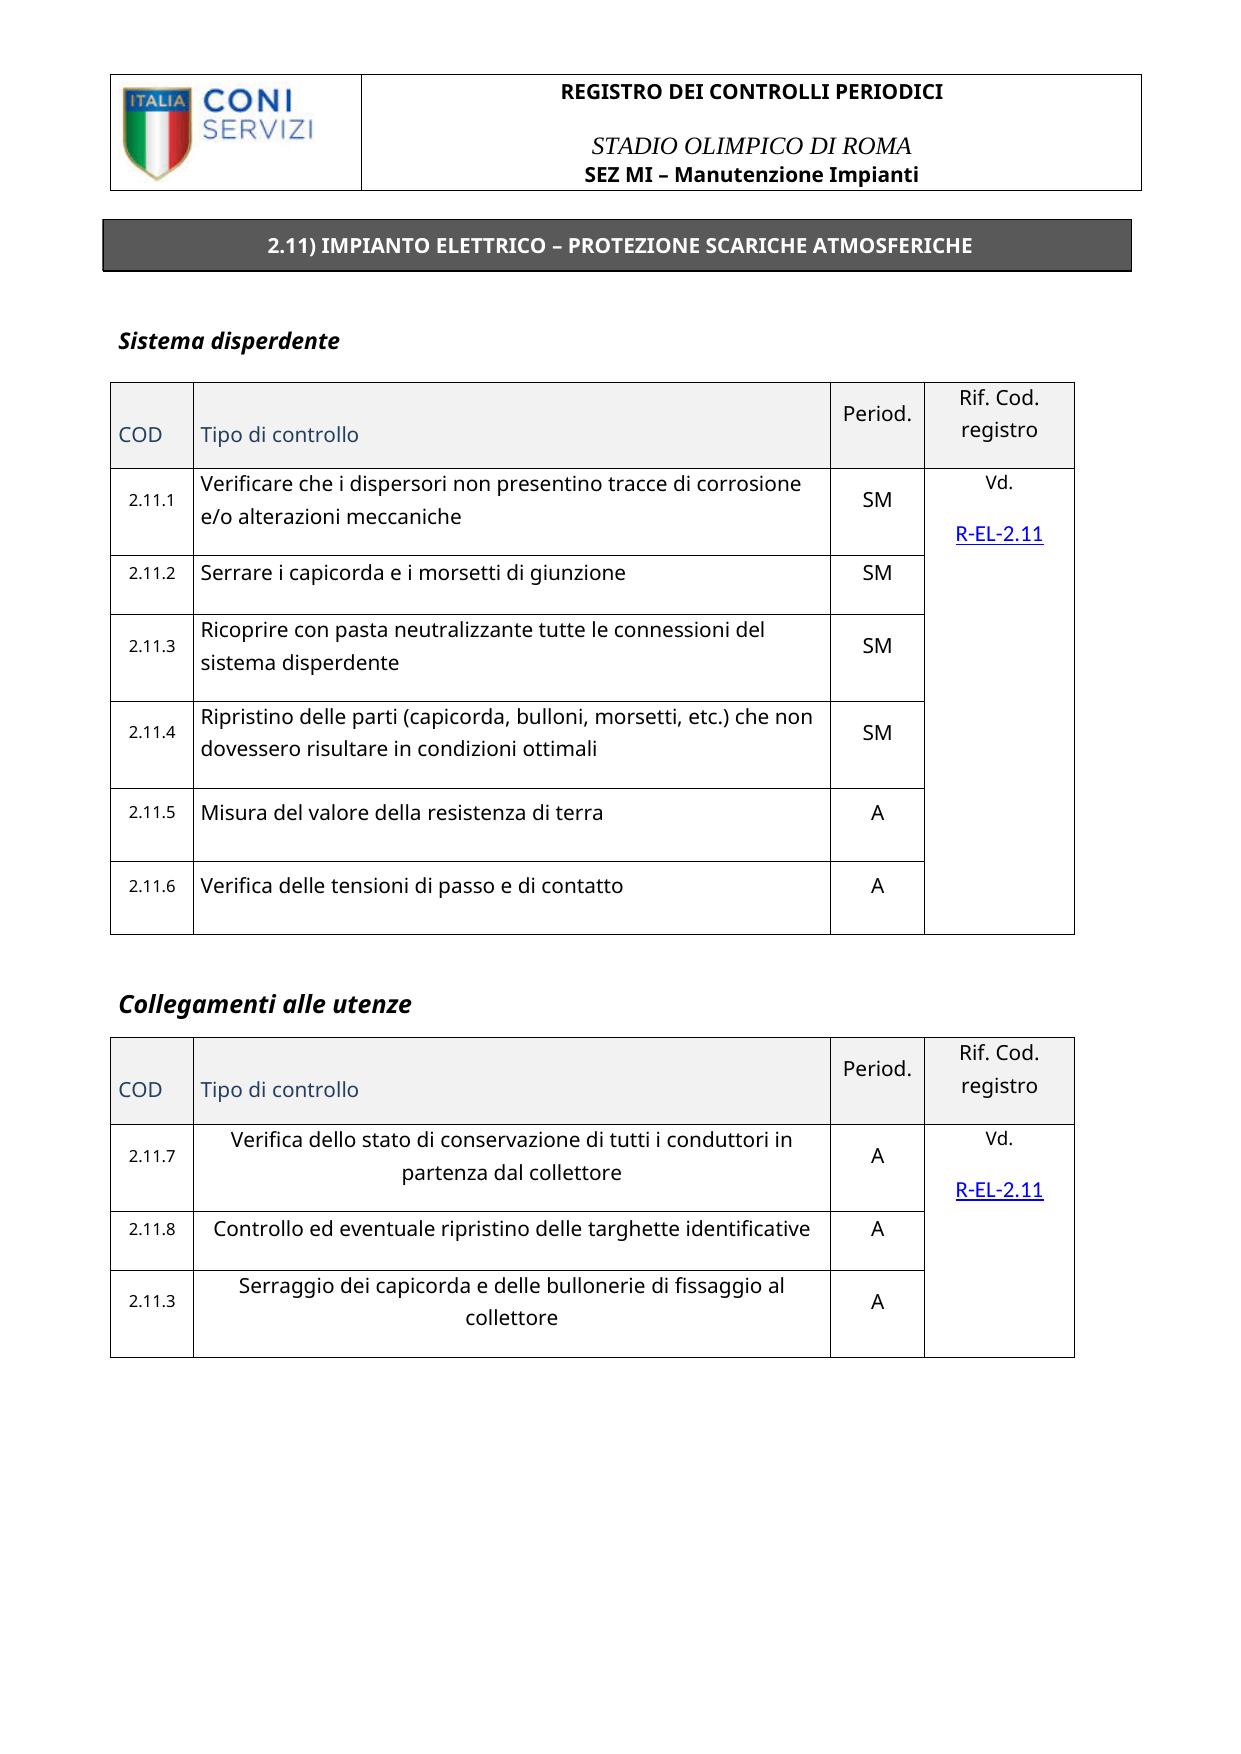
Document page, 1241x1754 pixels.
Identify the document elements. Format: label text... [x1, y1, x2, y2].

table_cell Verifica delle tensioni di passo e di contatto [194, 862, 830, 934]
table_header COD [111, 1038, 193, 1124]
table_cell 2.11.1 [111, 469, 193, 555]
table_cell A [831, 862, 924, 934]
text Sistema disperdente [118, 325, 1122, 356]
table_cell Verifica dello stato di conservazione di tutti i conduttori in partenza dal collettore [194, 1125, 830, 1211]
table_cell A [831, 1212, 924, 1270]
table_header Rif. Cod. registro [925, 383, 1074, 468]
table_cell A [831, 789, 924, 861]
table_header Period. [831, 383, 924, 468]
table_cell 2.11.6 [111, 862, 193, 934]
table_cell SM [831, 469, 924, 555]
table_header Tipo di controllo [194, 1038, 830, 1124]
table_header Tipo di controllo [194, 383, 830, 468]
table_header COD [111, 383, 193, 468]
table_cell Controllo ed eventuale ripristino delle targhette identificative [194, 1212, 830, 1270]
subtitle Collegamenti alle utenze [118, 986, 1122, 1020]
table_cell Vd. R-EL-2.11 [925, 1125, 1074, 1357]
table_cell 2.11.2 [111, 556, 193, 614]
title 2.11) IMPIANTO ELETTRICO – PROTEZIONE SCARICHE ATMOSFERICHE [104, 220, 1131, 270]
table_header Rif. Cod. registro [925, 1038, 1074, 1124]
table_cell 2.11.7 [111, 1125, 193, 1211]
table_cell SM [831, 615, 924, 701]
table_cell SM [831, 702, 924, 788]
table_cell Serraggio dei capicorda e delle bullonerie di fissaggio al collettore [194, 1271, 830, 1357]
picture [118, 82, 315, 183]
table_cell Ricoprire con pasta neutralizzante tutte le connessioni del sistema disperdente [194, 615, 830, 701]
table_cell Serrare i capicorda e i morsetti di giunzione [194, 556, 830, 614]
table_cell Verificare che i dispersori non presentino tracce di corrosione e/o alterazioni meccaniche [194, 469, 830, 555]
table_cell Vd. R-EL-2.11 [925, 469, 1074, 934]
table_cell 2.11.3 [111, 615, 193, 701]
table_cell SM [831, 556, 924, 614]
table_cell 2.11.8 [111, 1212, 193, 1270]
table_cell A [831, 1271, 924, 1357]
table_cell Misura del valore della resistenza di terra [194, 789, 830, 861]
table_cell Ripristino delle parti (capicorda, bulloni, morsetti, etc.) che non dovessero risultare in condizioni ottimali [194, 702, 830, 788]
table_cell 2.11.5 [111, 789, 193, 861]
table_header Period. [831, 1038, 924, 1124]
table_cell A [831, 1125, 924, 1211]
table_cell 2.11.3 [111, 1271, 193, 1357]
table_cell 2.11.4 [111, 702, 193, 788]
